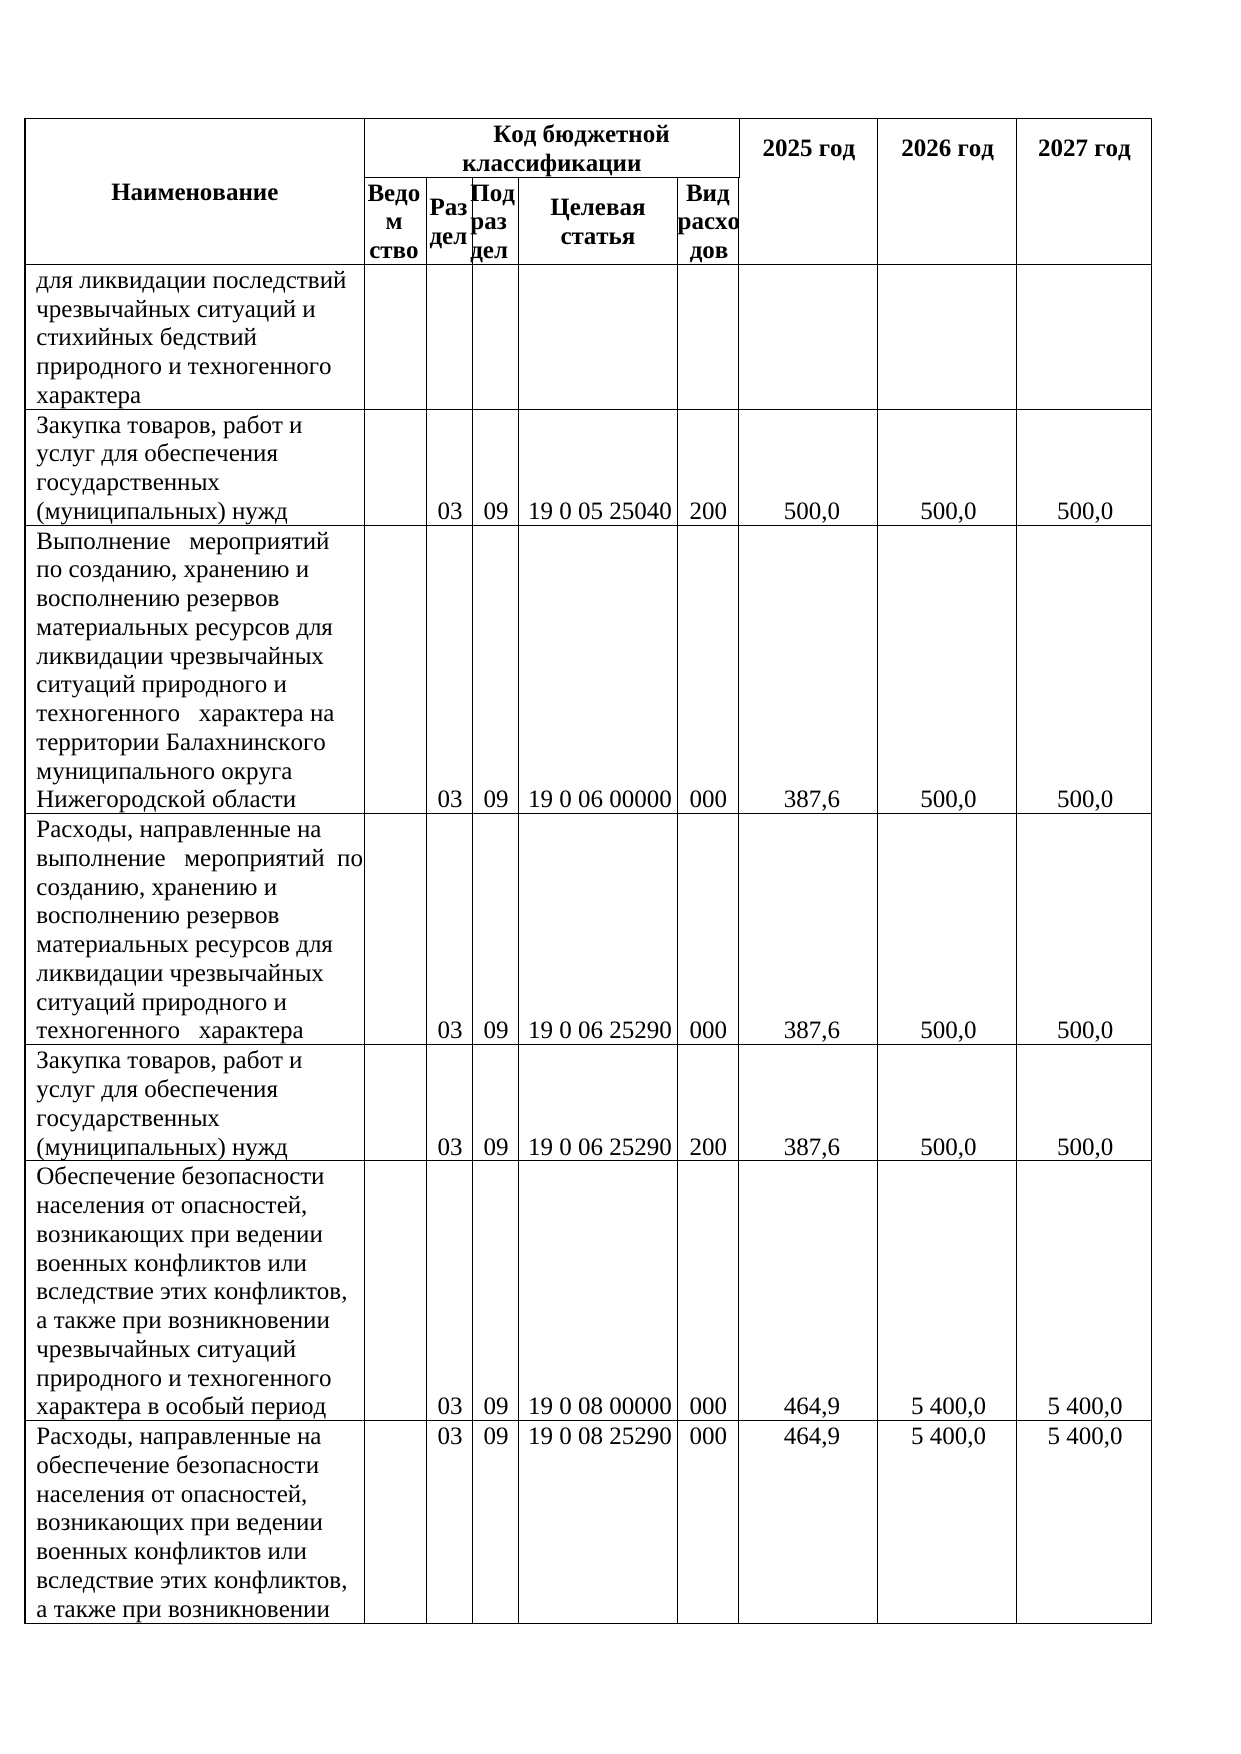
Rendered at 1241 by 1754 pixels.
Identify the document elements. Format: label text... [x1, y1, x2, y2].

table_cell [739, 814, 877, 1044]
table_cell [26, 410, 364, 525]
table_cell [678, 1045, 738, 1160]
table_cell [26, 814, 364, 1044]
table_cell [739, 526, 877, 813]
table_header 2025 год [740, 119, 877, 177]
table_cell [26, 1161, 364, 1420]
table_cell [1017, 177, 1151, 264]
table_cell Под раз дел [473, 178, 518, 264]
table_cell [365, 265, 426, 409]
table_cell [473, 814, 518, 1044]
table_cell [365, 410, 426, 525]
table_cell [739, 177, 877, 264]
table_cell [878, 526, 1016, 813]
table_header 2027 год [1017, 119, 1151, 177]
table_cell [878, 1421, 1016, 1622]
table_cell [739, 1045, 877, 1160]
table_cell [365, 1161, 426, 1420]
table_header Код бюджетной классификации [365, 119, 739, 177]
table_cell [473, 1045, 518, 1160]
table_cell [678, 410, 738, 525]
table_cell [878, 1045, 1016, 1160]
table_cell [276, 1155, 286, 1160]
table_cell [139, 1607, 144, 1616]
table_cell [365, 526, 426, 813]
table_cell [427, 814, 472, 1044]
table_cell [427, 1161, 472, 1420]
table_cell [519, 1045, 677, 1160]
table_header 2026 год [878, 119, 1016, 177]
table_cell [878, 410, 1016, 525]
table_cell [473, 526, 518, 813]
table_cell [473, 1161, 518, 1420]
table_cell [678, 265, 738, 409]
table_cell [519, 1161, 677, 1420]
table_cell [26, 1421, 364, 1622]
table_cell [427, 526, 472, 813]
table_cell [878, 177, 1016, 264]
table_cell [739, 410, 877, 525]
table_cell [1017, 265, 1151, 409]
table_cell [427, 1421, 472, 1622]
table_cell Вид расходов [678, 178, 738, 264]
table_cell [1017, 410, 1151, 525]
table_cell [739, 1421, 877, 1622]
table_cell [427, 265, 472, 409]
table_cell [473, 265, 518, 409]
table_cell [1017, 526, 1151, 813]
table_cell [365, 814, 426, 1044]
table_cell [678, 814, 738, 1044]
table_header Наименование [26, 119, 364, 264]
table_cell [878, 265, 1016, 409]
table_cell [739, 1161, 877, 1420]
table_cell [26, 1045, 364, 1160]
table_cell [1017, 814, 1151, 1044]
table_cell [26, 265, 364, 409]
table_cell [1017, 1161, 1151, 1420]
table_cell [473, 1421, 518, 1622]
table_cell Ведом ство [365, 178, 426, 264]
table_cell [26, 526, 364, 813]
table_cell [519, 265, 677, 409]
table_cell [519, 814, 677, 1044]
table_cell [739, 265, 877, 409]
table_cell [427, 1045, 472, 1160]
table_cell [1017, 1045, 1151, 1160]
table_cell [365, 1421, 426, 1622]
table_cell Раз дел [427, 178, 472, 264]
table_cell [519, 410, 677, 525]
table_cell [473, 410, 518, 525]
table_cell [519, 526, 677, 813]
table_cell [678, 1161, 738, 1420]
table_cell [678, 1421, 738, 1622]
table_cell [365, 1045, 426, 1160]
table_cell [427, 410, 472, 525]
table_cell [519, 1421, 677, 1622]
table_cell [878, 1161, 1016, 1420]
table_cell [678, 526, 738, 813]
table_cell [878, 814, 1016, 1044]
table_cell Целевая статья [519, 178, 677, 264]
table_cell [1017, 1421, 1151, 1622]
